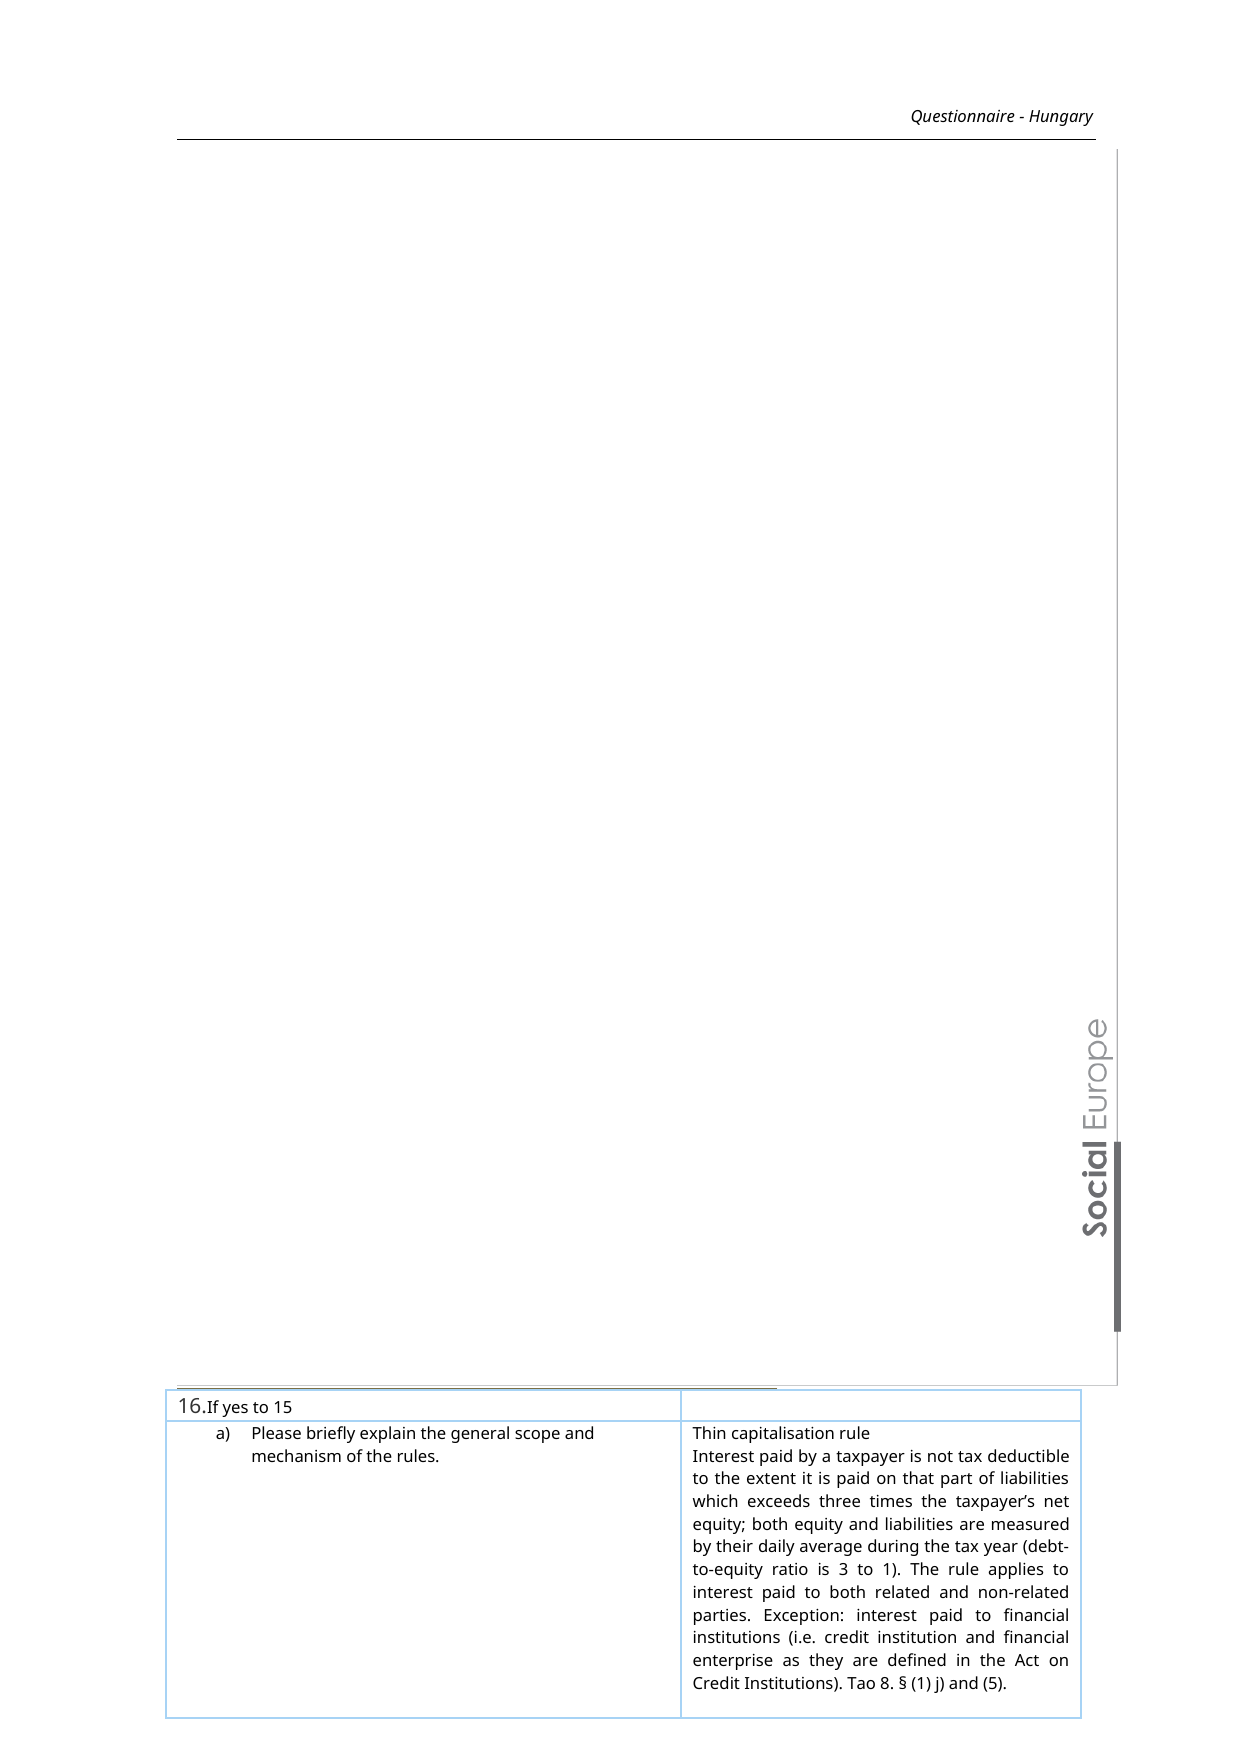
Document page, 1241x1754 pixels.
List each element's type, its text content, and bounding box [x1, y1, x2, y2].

picture [177, 149, 1121, 1386]
table_cell If yes to 15 [167, 1391, 680, 1419]
table_cell [682, 1391, 1080, 1419]
table_cell Thin capitalisation rule Interest paid by a taxpayer is not tax deductible to the extent it is paid on that part of liabilities which exceeds three times the taxpayer’s net equity; both equity and liabilities are measured by their daily average during the tax year (debt-to-equity ratio is 3 to 1). The rule applies to interest paid to both related and non-related parties. Exception: interest paid to financial institutions (i.e. credit institution and financial enterprise as they are defined in the Act on Credit Institutions). Tao 8. § (1) j) and (5). [682, 1422, 1080, 1717]
table_cell Please briefly explain the general scope and mechanism of the rules. [167, 1422, 680, 1717]
